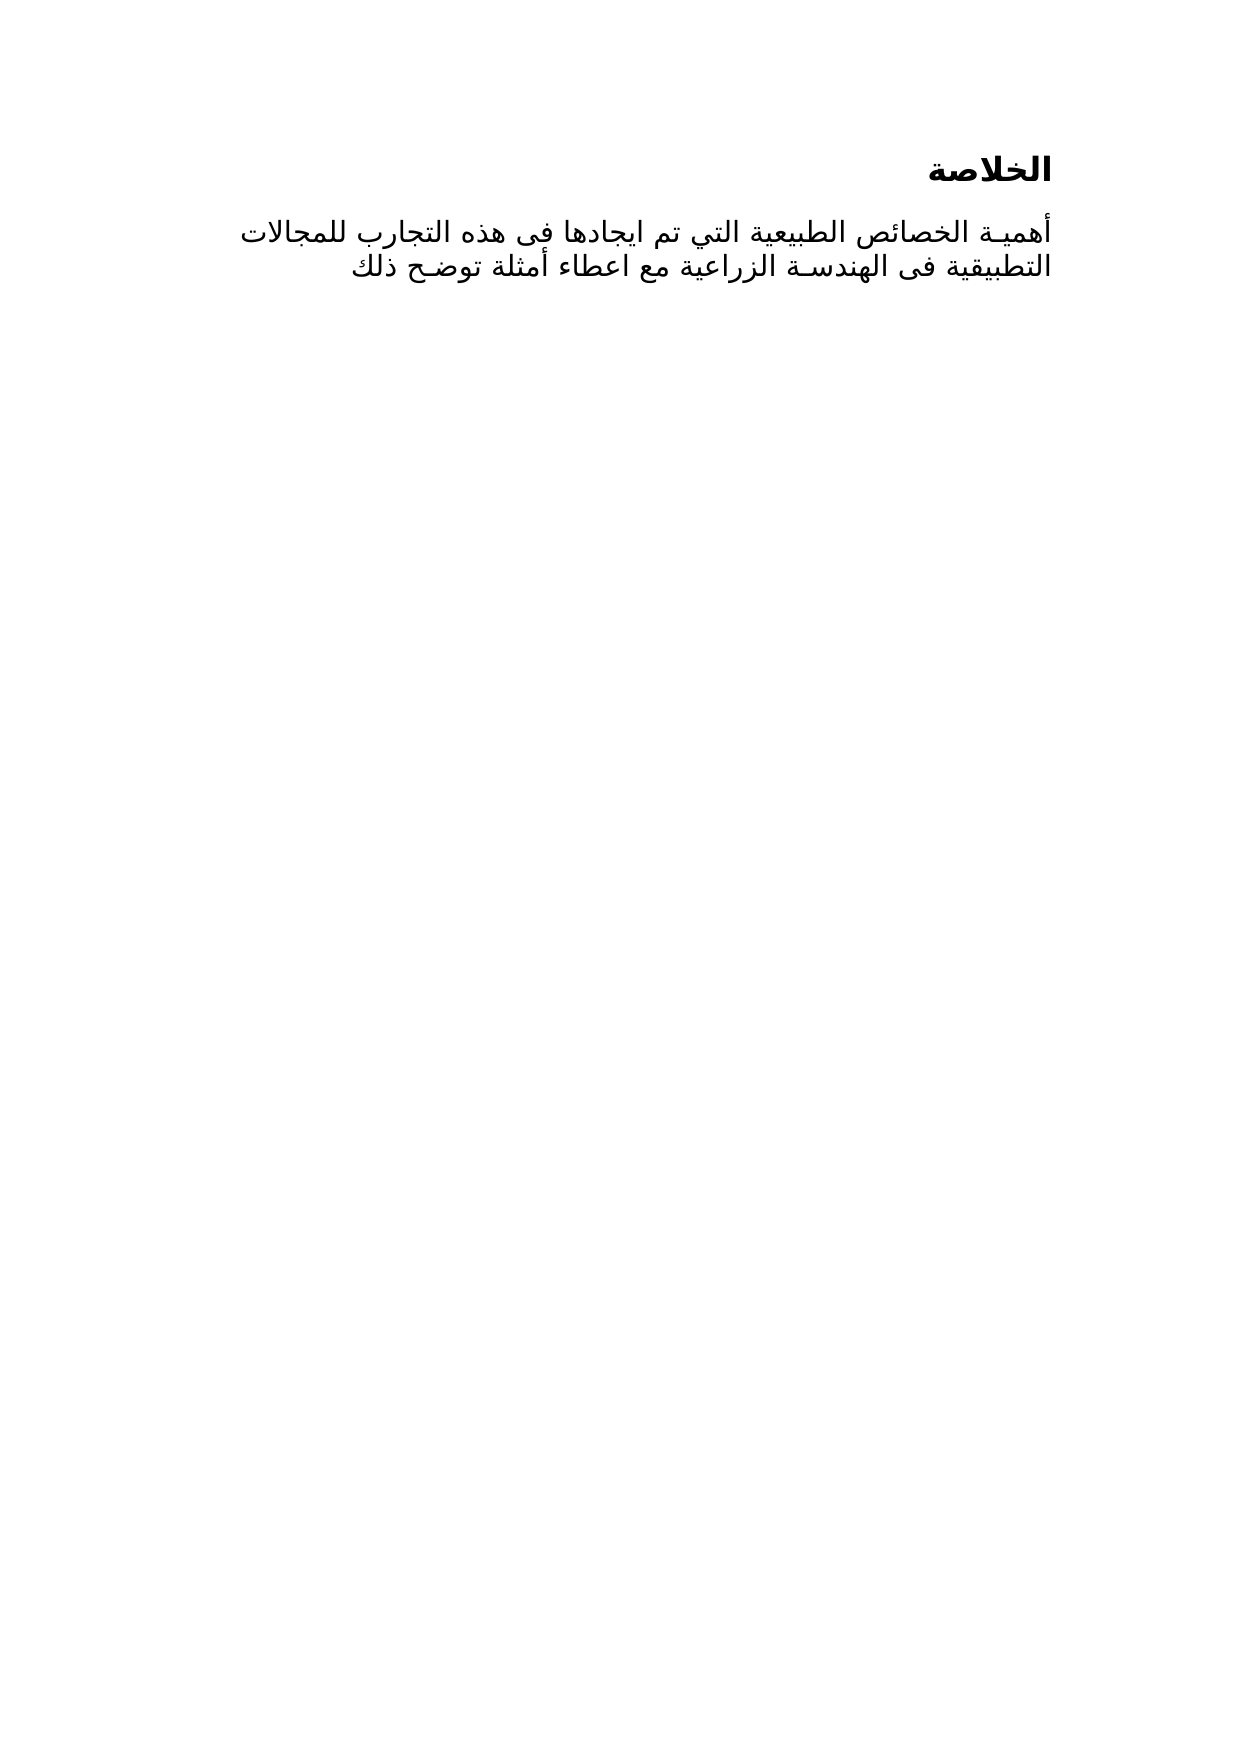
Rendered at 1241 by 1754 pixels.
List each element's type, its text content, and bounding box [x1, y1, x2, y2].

text الخلاصة [187, 150, 1053, 189]
text أهميـة الخصائص الطبيعية التي تم ايجادها فى هذه التجارب للمجالات التطبيقية فى الهندسـة الزراعية مع اعطاء أمثلة توضـح ذلك [187, 215, 1053, 283]
